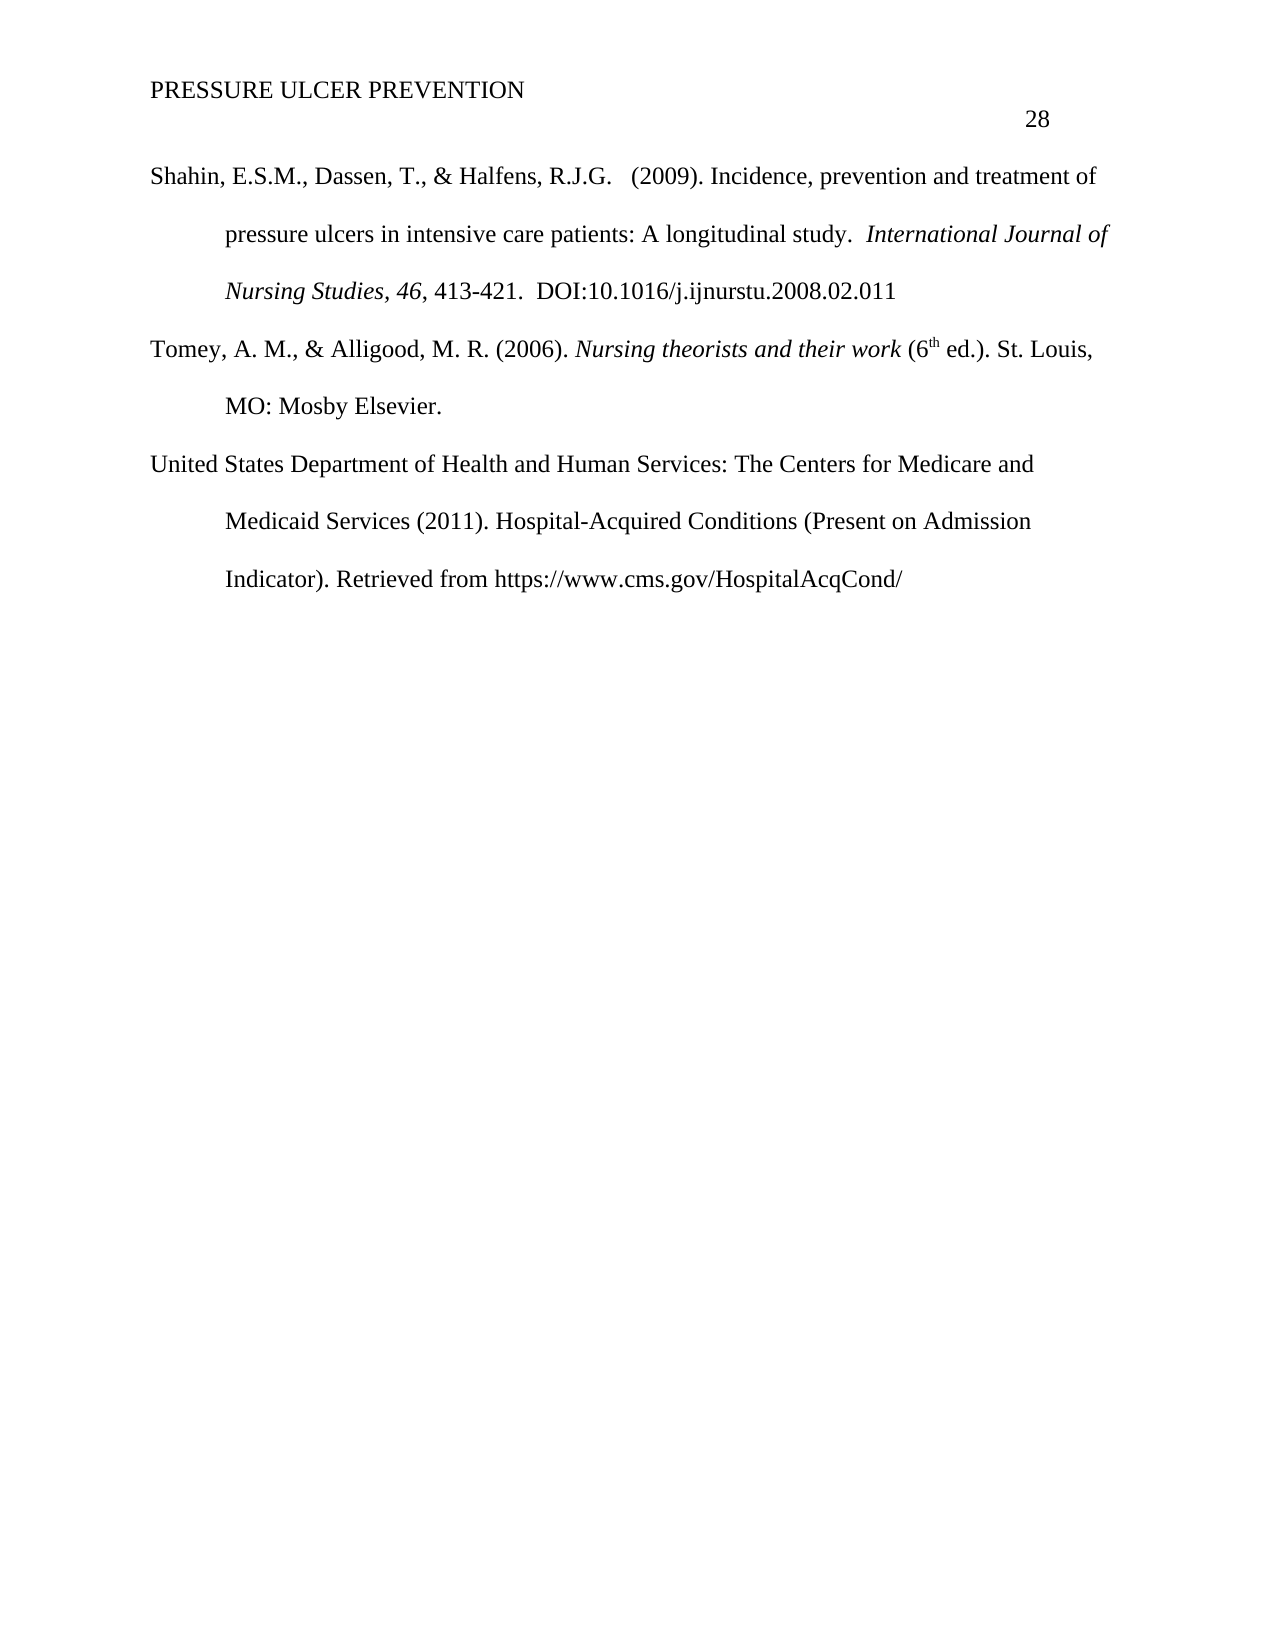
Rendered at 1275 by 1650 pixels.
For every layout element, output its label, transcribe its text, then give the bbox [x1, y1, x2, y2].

text Shahin, E.S.M., Dassen, T., & Halfens, R.J.G. (2009). Incidence, prevention and treatment of pressure ulcers in intensive care patients: A longitudinal study. International Journal of Nursing Studies, 46, 413-421. DOI:10.1016/j.ijnurstu.2008.02.011 [150, 161, 1125, 305]
text United States Department of Health and Human Services: The Centers for Medicare and Medicaid Services (2011). Hospital-Acquired Conditions (Present on Admission Indicator). Retrieved from https://www.cms.gov/HospitalAcqCond/ [150, 449, 1125, 592]
text Tomey, A. M., & Alligood, M. R. (2006). Nursing theorists and their work (6th ed.). St. Louis, MO: Mosby Elsevier. [150, 334, 1125, 420]
